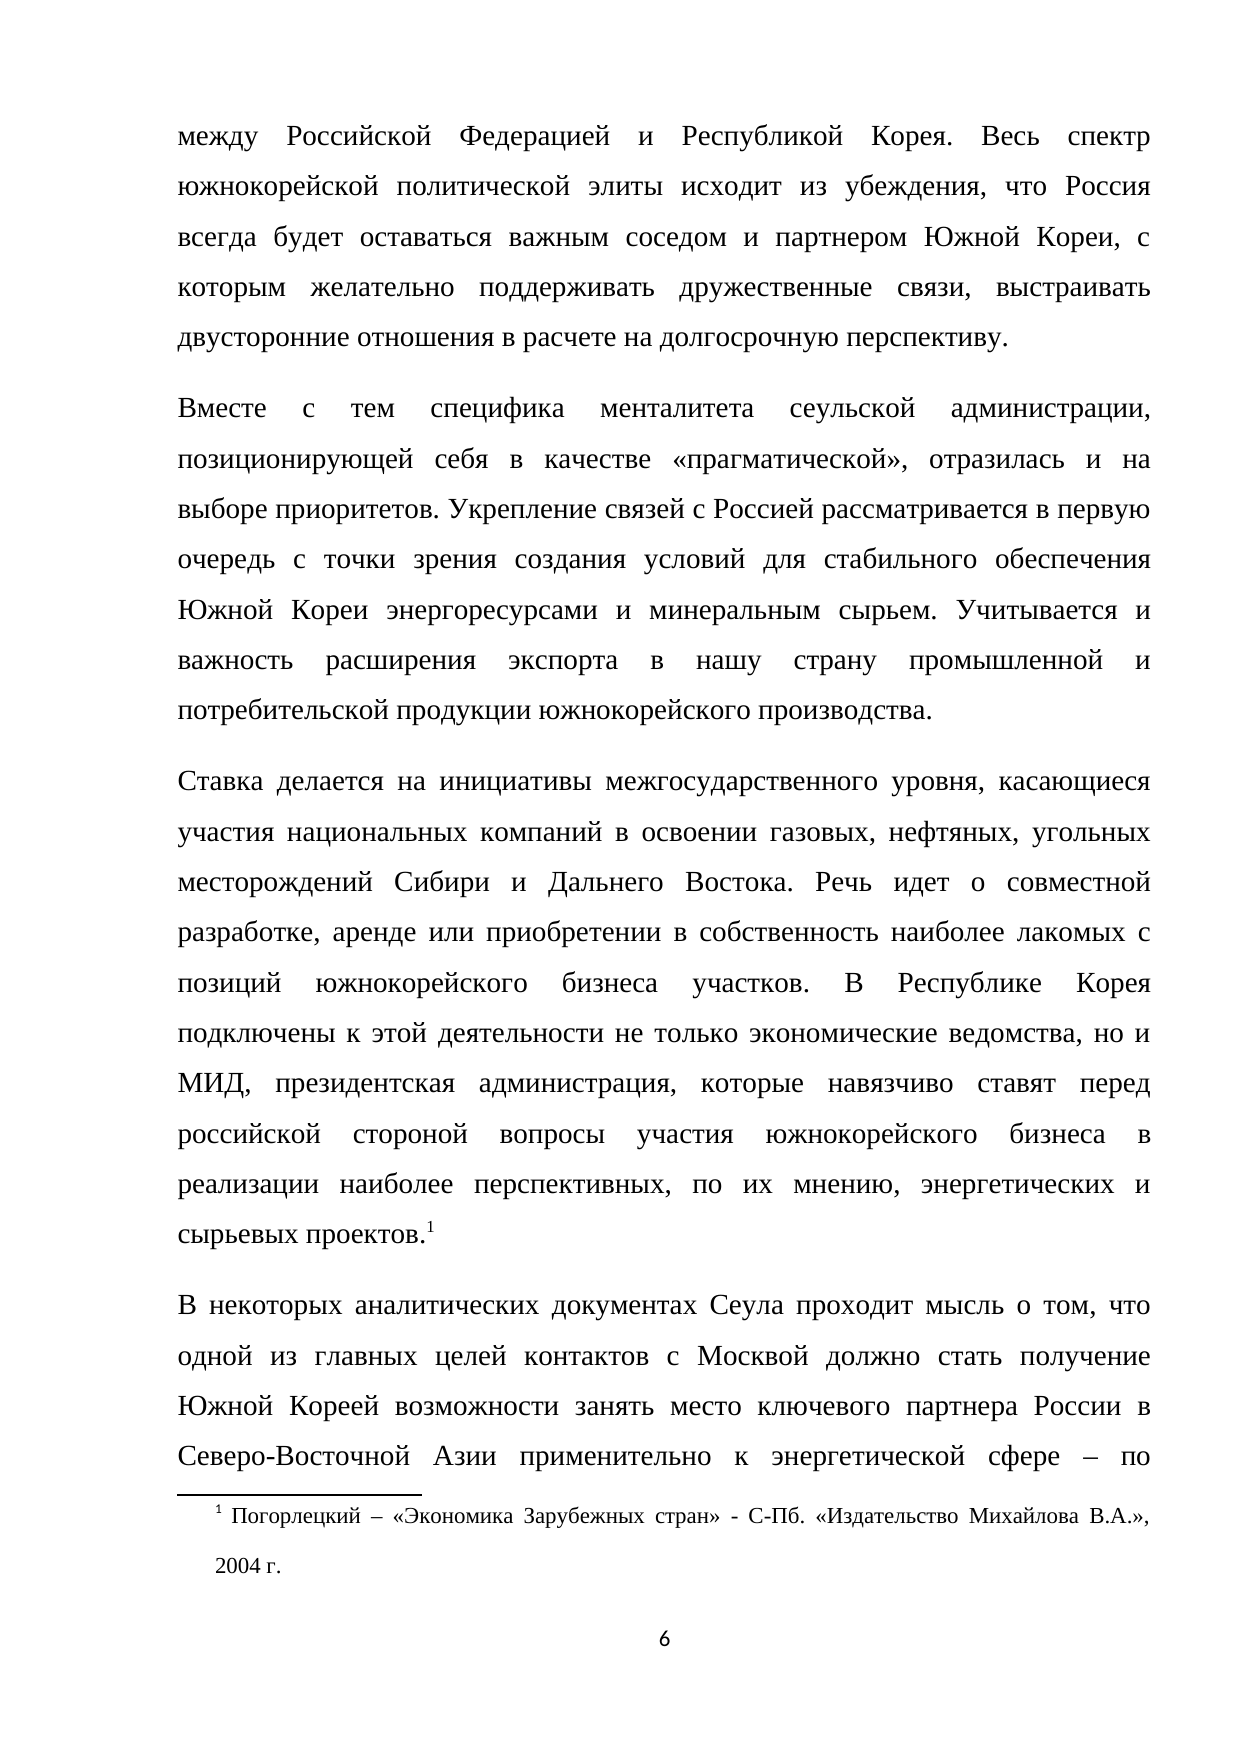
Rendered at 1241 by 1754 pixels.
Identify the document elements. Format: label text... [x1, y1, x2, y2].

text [177, 118, 1152, 353]
text Вместе с тем специфика менталитета сеульской администрации, позиционирующей себя в качестве «прагматической», отразилась и на выборе приоритетов. Укрепление связей с Россией рассматривается в первую очередь с точки зрения создания условий для стабильного обеспечения Южной Кореи энергоресурсами и минеральным сырьем. Учитывается и важность расширения экспорта в нашу страну промышленной и потребительской продукции южнокорейского производства. [177, 391, 1152, 726]
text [177, 1287, 1152, 1472]
text Ставка делается на инициативы межгосударственного уровня, касающиеся участия национальных компаний в освоении газовых, нефтяных, угольных месторождений Сибири и Дальнего Востока. Речь идет о совместной разработке, аренде или приобретении в собственность наиболее лакомых с позиций южнокорейского бизнеса участков. В Республике Корея подключены к этой деятельности не только экономические ведомства, но и МИД, президентская администрация, которые навязчиво ставят перед российской стороной вопросы участия южнокорейского бизнеса в реализации наиболее перспективных, по их мнению, энергетических и сырьевых проектов. [177, 763, 1152, 1250]
